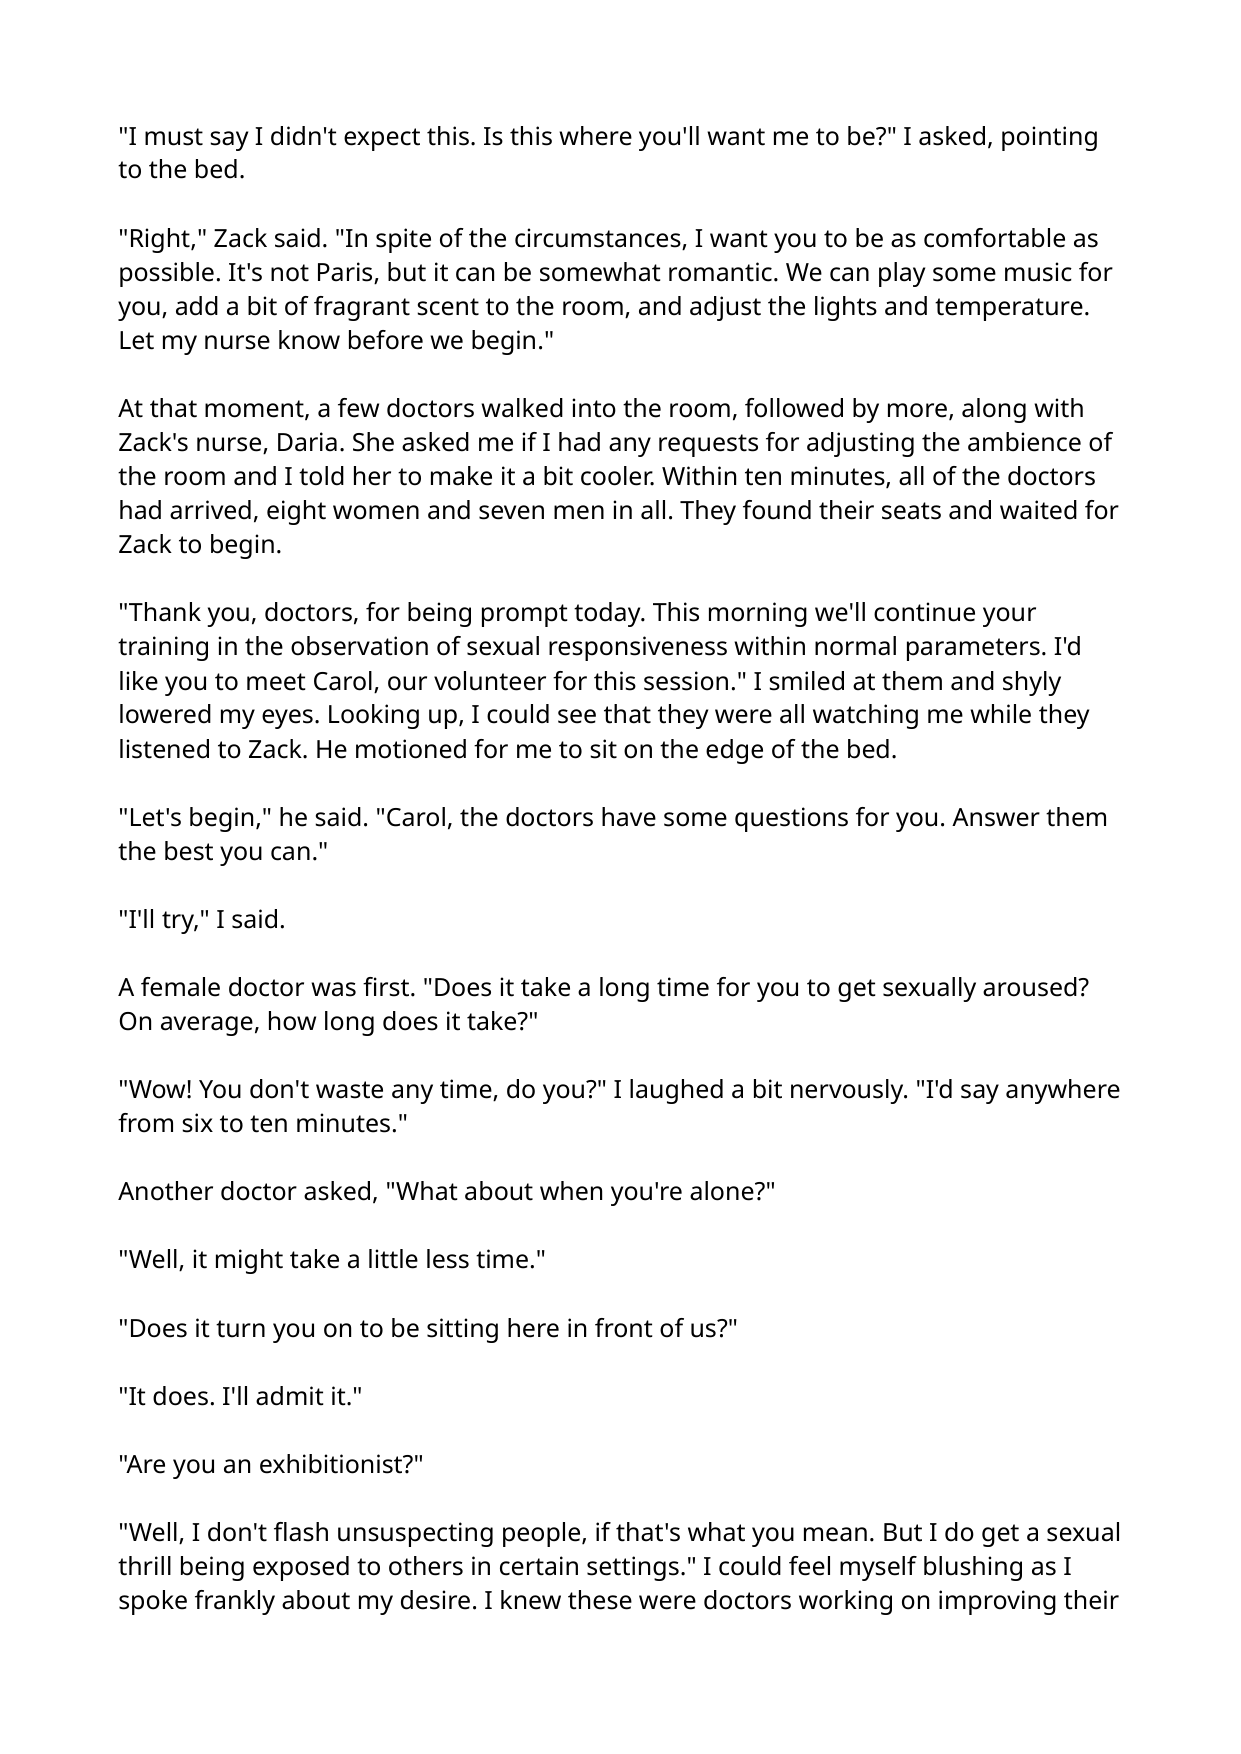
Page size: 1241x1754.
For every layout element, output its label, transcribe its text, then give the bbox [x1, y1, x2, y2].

text "Are you an exhibitionist?" [118, 1447, 1122, 1481]
text "Does it turn you on to be sitting here in front of us?" [118, 1310, 1122, 1344]
text "Well, it might take a little less time." [118, 1242, 1122, 1276]
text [118, 1515, 1122, 1617]
text "Thank you, doctors, for being prompt today. This morning we'll continue your training in the observation of sexual responsiveness within normal parameters. I'd like you to meet Carol, our volunteer for this session." I smiled at them and shyly lowered my eyes. Looking up, I could see that they were all watching me while they listened to Zack. He motioned for me to sit on the edge of the bed. [118, 595, 1122, 765]
text "It does. I'll admit it." [118, 1378, 1122, 1412]
text At that moment, a few doctors walked into the room, followed by more, along with Zack's nurse, Daria. She asked me if I had any requests for adjusting the ambience of the room and I told her to make it a bit cooler. Within ten minutes, all of the doctors had arrived, eight women and seven men in all. They found their seats and waited for Zack to begin. [118, 391, 1122, 561]
text "I'll try," I said. [118, 902, 1122, 936]
text "Right," Zack said. "In spite of the circumstances, I want you to be as comfortable as possible. It's not Paris, but it can be somewhat romantic. We can play some music for you, add a bit of fragrant scent to the room, and adjust the lights and temperature. Let my nurse know before we begin." [118, 220, 1122, 357]
text "I must say I didn't expect this. Is this where you'll want me to be?" I asked, pointing to the bed. [118, 118, 1122, 186]
text Another doctor asked, "What about when you're alone?" [118, 1174, 1122, 1208]
text A female doctor was first. "Does it take a long time for you to get sexually aroused? On average, how long does it take?" [118, 970, 1122, 1038]
text "Wow! You don't waste any time, do you?" I laughed a bit nervously. "I'd say anywhere from six to ten minutes." [118, 1072, 1122, 1140]
text "Let's begin," he said. "Carol, the doctors have some questions for you. Answer them the best you can." [118, 799, 1122, 867]
